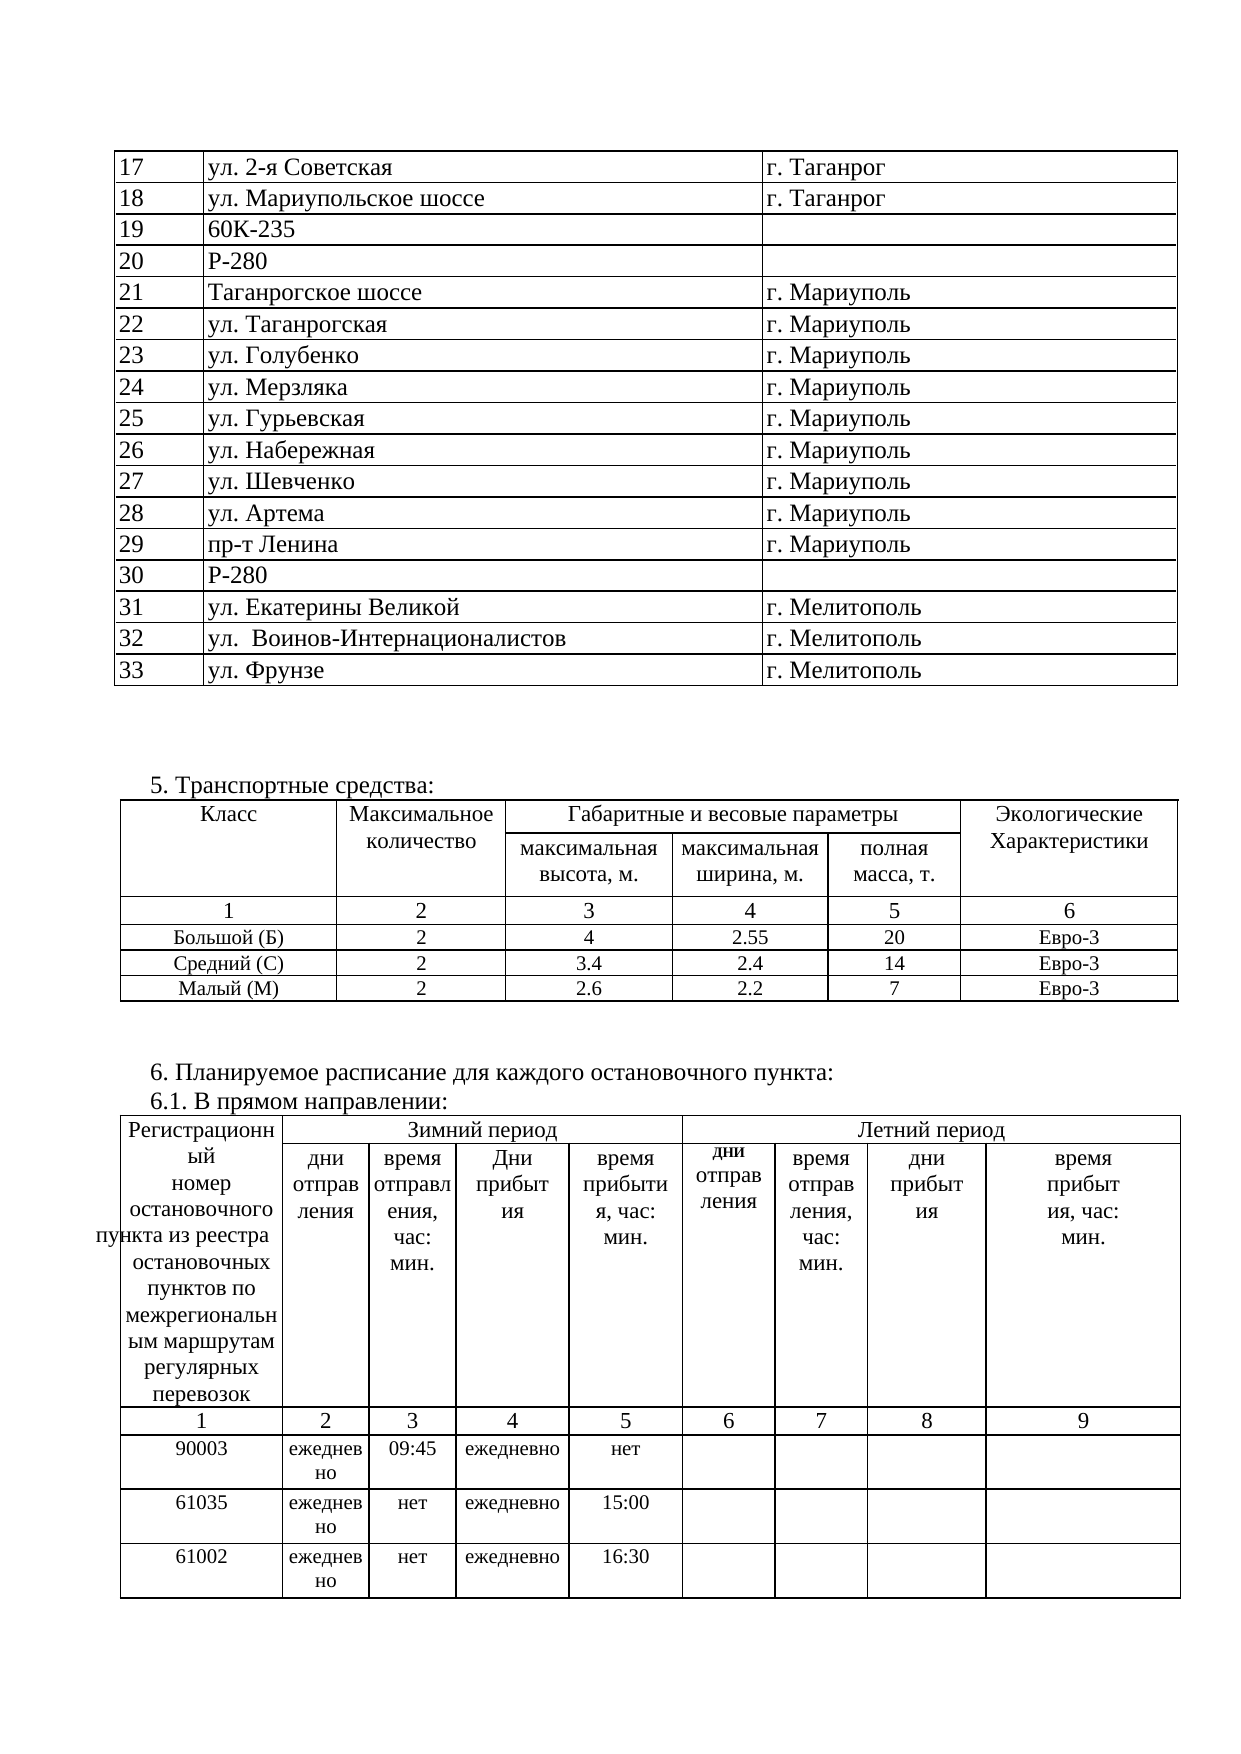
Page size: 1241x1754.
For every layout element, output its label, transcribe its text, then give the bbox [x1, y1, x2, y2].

table_cell 1 [121, 897, 336, 923]
table_cell Таганрогское шоссе [204, 277, 762, 307]
table_cell время отправ ления, час: мин. [776, 1144, 867, 1406]
table_cell 2 [337, 976, 505, 1000]
table_cell [776, 1436, 867, 1488]
table_cell 2.4 [673, 951, 827, 975]
table_cell Евро-3 [961, 925, 1177, 949]
table_cell 9 [987, 1408, 1180, 1434]
table_cell ул. 2-я Советская [204, 152, 762, 181]
table_cell 25 [115, 403, 203, 433]
table_cell 14 [829, 951, 960, 975]
table_cell Евро-3 [961, 951, 1177, 975]
text 5. Транспортные средства: [150, 770, 1090, 799]
table_cell г. Мариуполь [763, 465, 1177, 496]
table_cell 28 [115, 497, 203, 527]
table_cell ул. Таганрогская [204, 309, 762, 339]
table_cell [987, 1490, 1180, 1543]
table_cell 3.4 [506, 951, 672, 975]
table_cell время прибыти я, час: мин. [570, 1144, 682, 1406]
table_cell [868, 1544, 985, 1597]
table_cell 30 [115, 560, 203, 590]
table_header Класс [121, 801, 336, 896]
table_cell г. Мариуполь [763, 307, 1177, 339]
table_cell нет [370, 1490, 455, 1543]
table_cell 23 [115, 340, 203, 370]
table_cell Дни прибыт ия [457, 1144, 568, 1406]
table_cell 60К-235 [204, 215, 762, 244]
table_cell дни отправ ления [283, 1144, 368, 1406]
table_cell 8 [868, 1408, 985, 1434]
table_cell 2 [337, 925, 505, 949]
table_cell ежедневно [457, 1436, 568, 1488]
table_cell 5 [829, 897, 960, 923]
table_cell 4 [457, 1408, 568, 1434]
table_cell ежедневно [283, 1490, 368, 1543]
table_cell [987, 1436, 1180, 1488]
table_cell [868, 1490, 985, 1543]
table_cell ежедневно [283, 1436, 368, 1488]
table_cell 26 [115, 434, 203, 464]
table_cell нет [370, 1544, 455, 1597]
table_cell ул. Набережная [204, 435, 762, 464]
table_cell г. Мариуполь [763, 339, 1177, 370]
table_cell время прибыт ия, час: мин. [987, 1144, 1180, 1406]
table_cell 18 [115, 183, 203, 213]
text 6. Планируемое расписание для каждого остановочного пункта: [150, 1057, 1090, 1086]
table_cell 24 [115, 371, 203, 402]
text 6.1. В прямом направлении: [150, 1086, 1090, 1114]
table_cell ежедневно [457, 1544, 568, 1597]
table_cell Большой (Б) [121, 925, 336, 949]
table_cell ежедневно [457, 1490, 568, 1543]
table_cell 16:30 [570, 1544, 682, 1597]
table_cell 2.55 [673, 925, 827, 949]
table_cell ежедневно [283, 1544, 368, 1597]
table_cell 4 [673, 897, 827, 923]
table_cell 4 [506, 925, 672, 949]
table_cell 15:00 [570, 1490, 682, 1543]
table_cell [763, 559, 1177, 590]
table_cell нет [570, 1436, 682, 1488]
table_cell 31 [115, 591, 203, 622]
table_cell 09:45 [370, 1436, 455, 1488]
table_cell г. Мариуполь [763, 402, 1177, 433]
table_cell 19 [115, 214, 203, 244]
table_cell 33 [115, 654, 203, 685]
table_cell [683, 1490, 774, 1543]
table_cell пр-т Ленина [204, 529, 762, 559]
table_cell [868, 1436, 985, 1488]
table_cell 21 [115, 277, 203, 307]
table_cell Малый (М) [121, 976, 336, 1000]
table_cell 2 [337, 951, 505, 975]
table_cell Средний (С) [121, 951, 336, 975]
table_cell 20 [829, 925, 960, 949]
table_cell 17 [115, 152, 203, 181]
table_cell г. Мелитополь [763, 653, 1177, 685]
table_cell время отправл ения, час: мин. [370, 1144, 455, 1406]
table_cell 61002 [121, 1544, 282, 1597]
table_cell ул. Фрунзе [204, 655, 762, 685]
table_header Зимний период [283, 1116, 682, 1142]
table_cell Евро-3 [961, 976, 1177, 1000]
table_cell ул. Артема [204, 498, 762, 527]
table_cell [776, 1490, 867, 1543]
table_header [121, 1116, 282, 1406]
table_cell 32 [115, 623, 203, 653]
table_cell [763, 244, 1177, 276]
table_cell г. Таганрог [763, 152, 1177, 181]
table_cell 3 [370, 1408, 455, 1434]
table_cell 2 [337, 897, 505, 923]
table_cell ул. Мерзляка [204, 372, 762, 402]
table_cell 20 [115, 245, 203, 276]
table_cell [987, 1544, 1180, 1597]
table_cell [763, 213, 1177, 244]
table_cell дни прибыт ия [868, 1144, 985, 1406]
table_cell Р-280 [204, 246, 762, 276]
table_header Максимальное количество [337, 801, 505, 896]
table_cell 27 [115, 466, 203, 496]
table_cell ДНИ отправ ления [683, 1144, 774, 1406]
table_cell 7 [829, 976, 960, 1000]
table_cell 61035 [121, 1490, 282, 1543]
table_cell 6 [683, 1408, 774, 1434]
table_cell 22 [115, 308, 203, 339]
table_cell [776, 1544, 867, 1597]
table_cell максимальная высота, м. [506, 834, 672, 896]
table_cell 2.6 [506, 976, 672, 1000]
table_cell Р-280 [204, 561, 762, 590]
table_cell г. Мариуполь [763, 496, 1177, 527]
table_cell ул. Екатерины Великой [204, 592, 762, 622]
table_cell 90003 [121, 1436, 282, 1488]
table_cell 1 [121, 1408, 282, 1434]
table_cell [683, 1436, 774, 1488]
table_header Летний период [683, 1116, 1180, 1142]
table_cell 6 [961, 897, 1177, 923]
table_cell [683, 1544, 774, 1597]
table_cell ул. Воинов-Интернационалистов [204, 623, 762, 653]
table_cell г. Мариуполь [763, 528, 1177, 559]
table_header Габаритные и весовые параметры [506, 801, 960, 832]
table_cell ул. Гурьевская [204, 403, 762, 433]
table_cell г. Мариуполь [763, 370, 1177, 402]
table_cell полная масса, т. [829, 834, 960, 896]
table_cell ул. Голубенко [204, 340, 762, 370]
table_cell 7 [776, 1408, 867, 1434]
table_cell г. Мариуполь [763, 433, 1177, 464]
table_cell ул. Мариупольское шоссе [204, 183, 762, 213]
table_cell г. Таганрог [763, 181, 1177, 213]
table_cell г. Мариуполь [763, 276, 1177, 307]
table_cell 5 [570, 1408, 682, 1434]
table_cell г. Мелитополь [763, 590, 1177, 622]
table_cell ул. Шевченко [204, 466, 762, 496]
table_cell г. Мелитополь [763, 622, 1177, 653]
table_cell 29 [115, 529, 203, 559]
table_cell 3 [506, 897, 672, 923]
table_cell 2.2 [673, 976, 827, 1000]
table_cell 2 [283, 1408, 368, 1434]
table_header Экологические Характеристики [961, 801, 1177, 896]
table_cell максимальная ширина, м. [673, 834, 827, 896]
